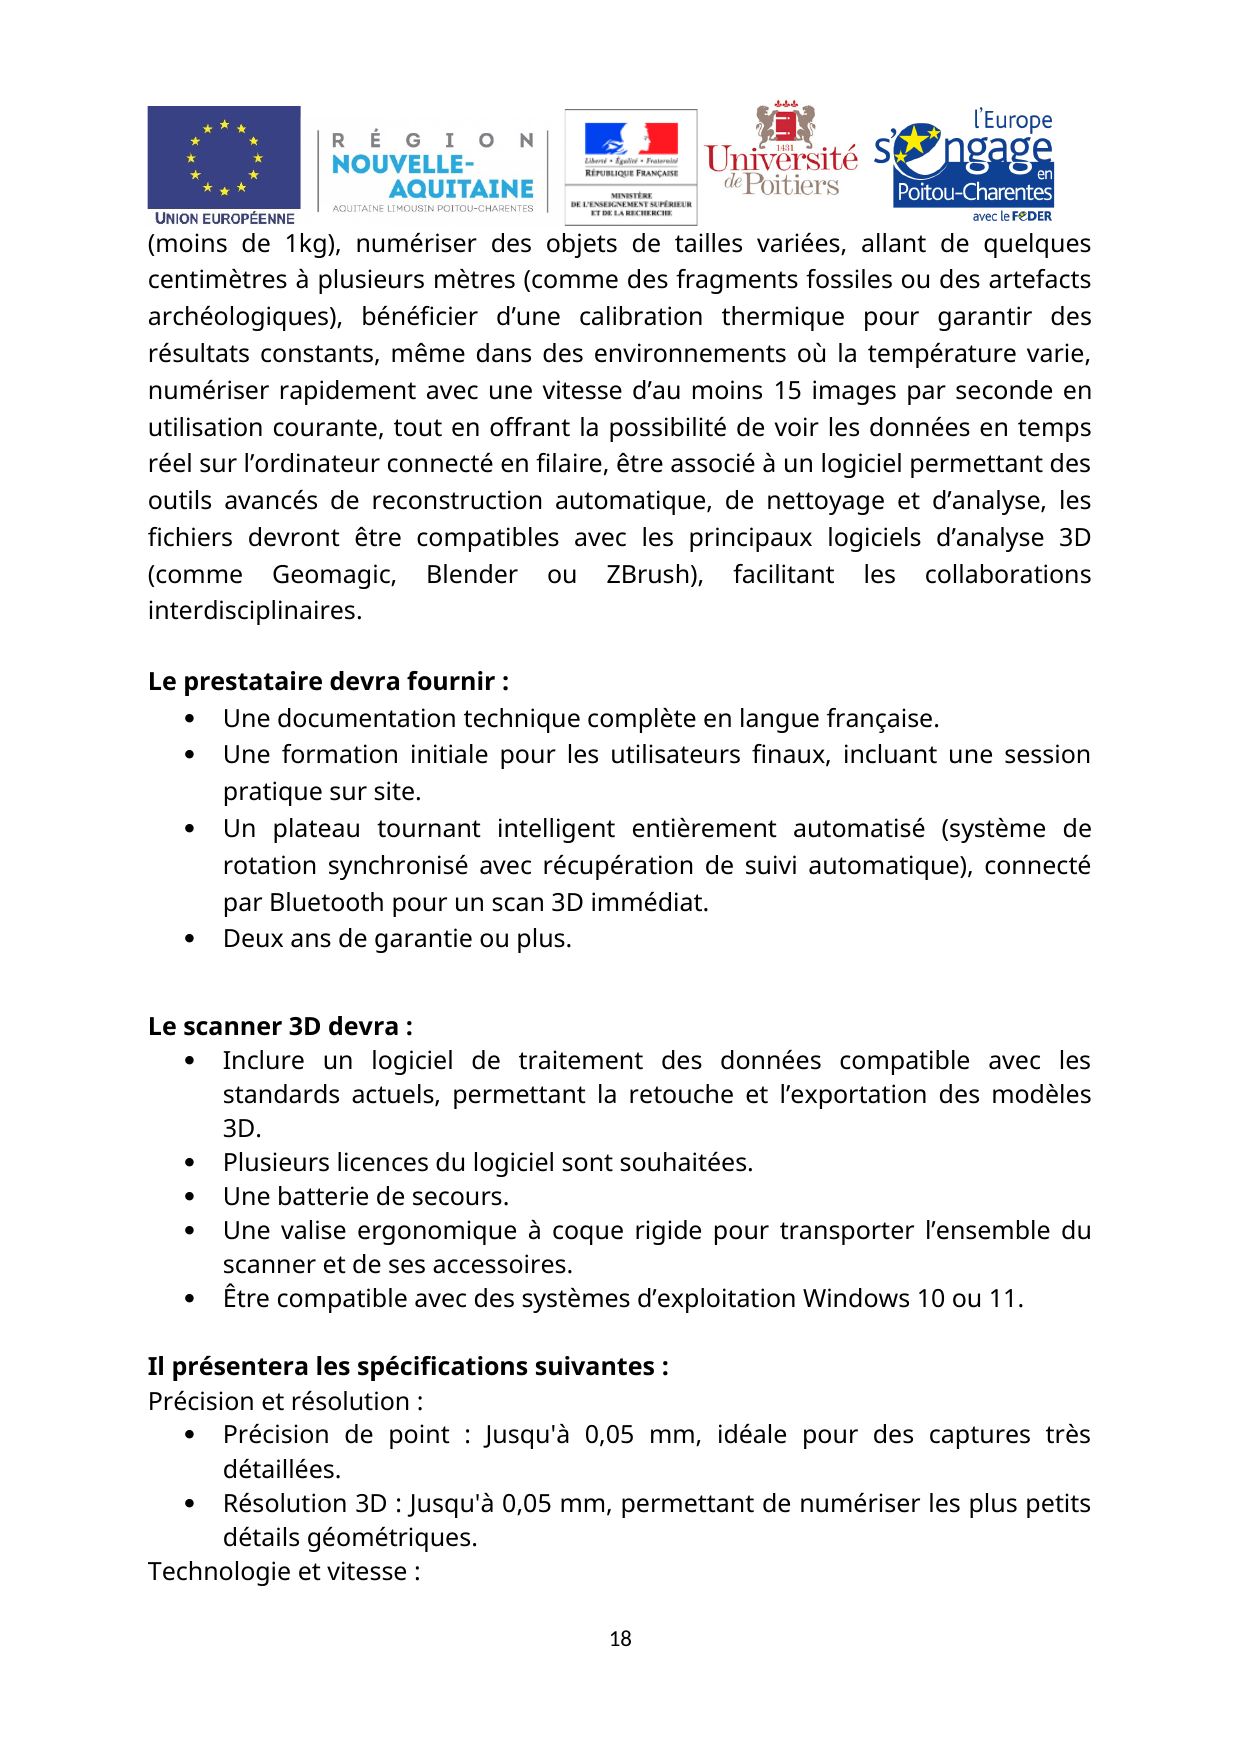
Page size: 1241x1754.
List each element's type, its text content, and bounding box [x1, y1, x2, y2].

text Le scanner 3D devra : [148, 1008, 1093, 1042]
list Résolution 3D : Jusqu'à 0,05 mm, permettant de numériser les plus petits détails géométriques. [185, 1485, 1093, 1553]
list Une valise ergonomique à coque rigide pour transporter l’ensemble du scanner et de ses accessoires. [185, 1213, 1093, 1281]
text Le prestataire devra fournir : [148, 663, 1093, 698]
list Un plateau tournant intelligent entièrement automatisé (système de rotation synchronisé avec récupération de suivi automatique), connecté par Bluetooth pour un scan 3D immédiat. [185, 811, 1093, 918]
picture [147, 73, 1062, 226]
list Une batterie de secours. [185, 1179, 1093, 1213]
text Précision et résolution : [148, 1383, 1093, 1417]
text Technologie et vitesse : [148, 1553, 1093, 1587]
list Une formation initiale pour les utilisateurs finaux, incluant une session pratique sur site. [185, 737, 1093, 808]
list Inclure un logiciel de traitement des données compatible avec les standards actuels, permettant la retouche et l’exportation des modèles 3D. [185, 1042, 1093, 1145]
list Une documentation technique complète en langue française. [185, 700, 1093, 734]
text Il présentera les spécifications suivantes : [148, 1349, 1093, 1383]
list Être compatible avec des systèmes d’exploitation Windows 10 ou 11. [185, 1281, 1093, 1315]
list Précision de point : Jusqu'à 0,05 mm, idéale pour des captures très détaillées. [185, 1417, 1093, 1485]
list Plusieurs licences du logiciel sont souhaitées. [185, 1145, 1093, 1179]
list Deux ans de garantie ou plus. [185, 921, 1093, 955]
